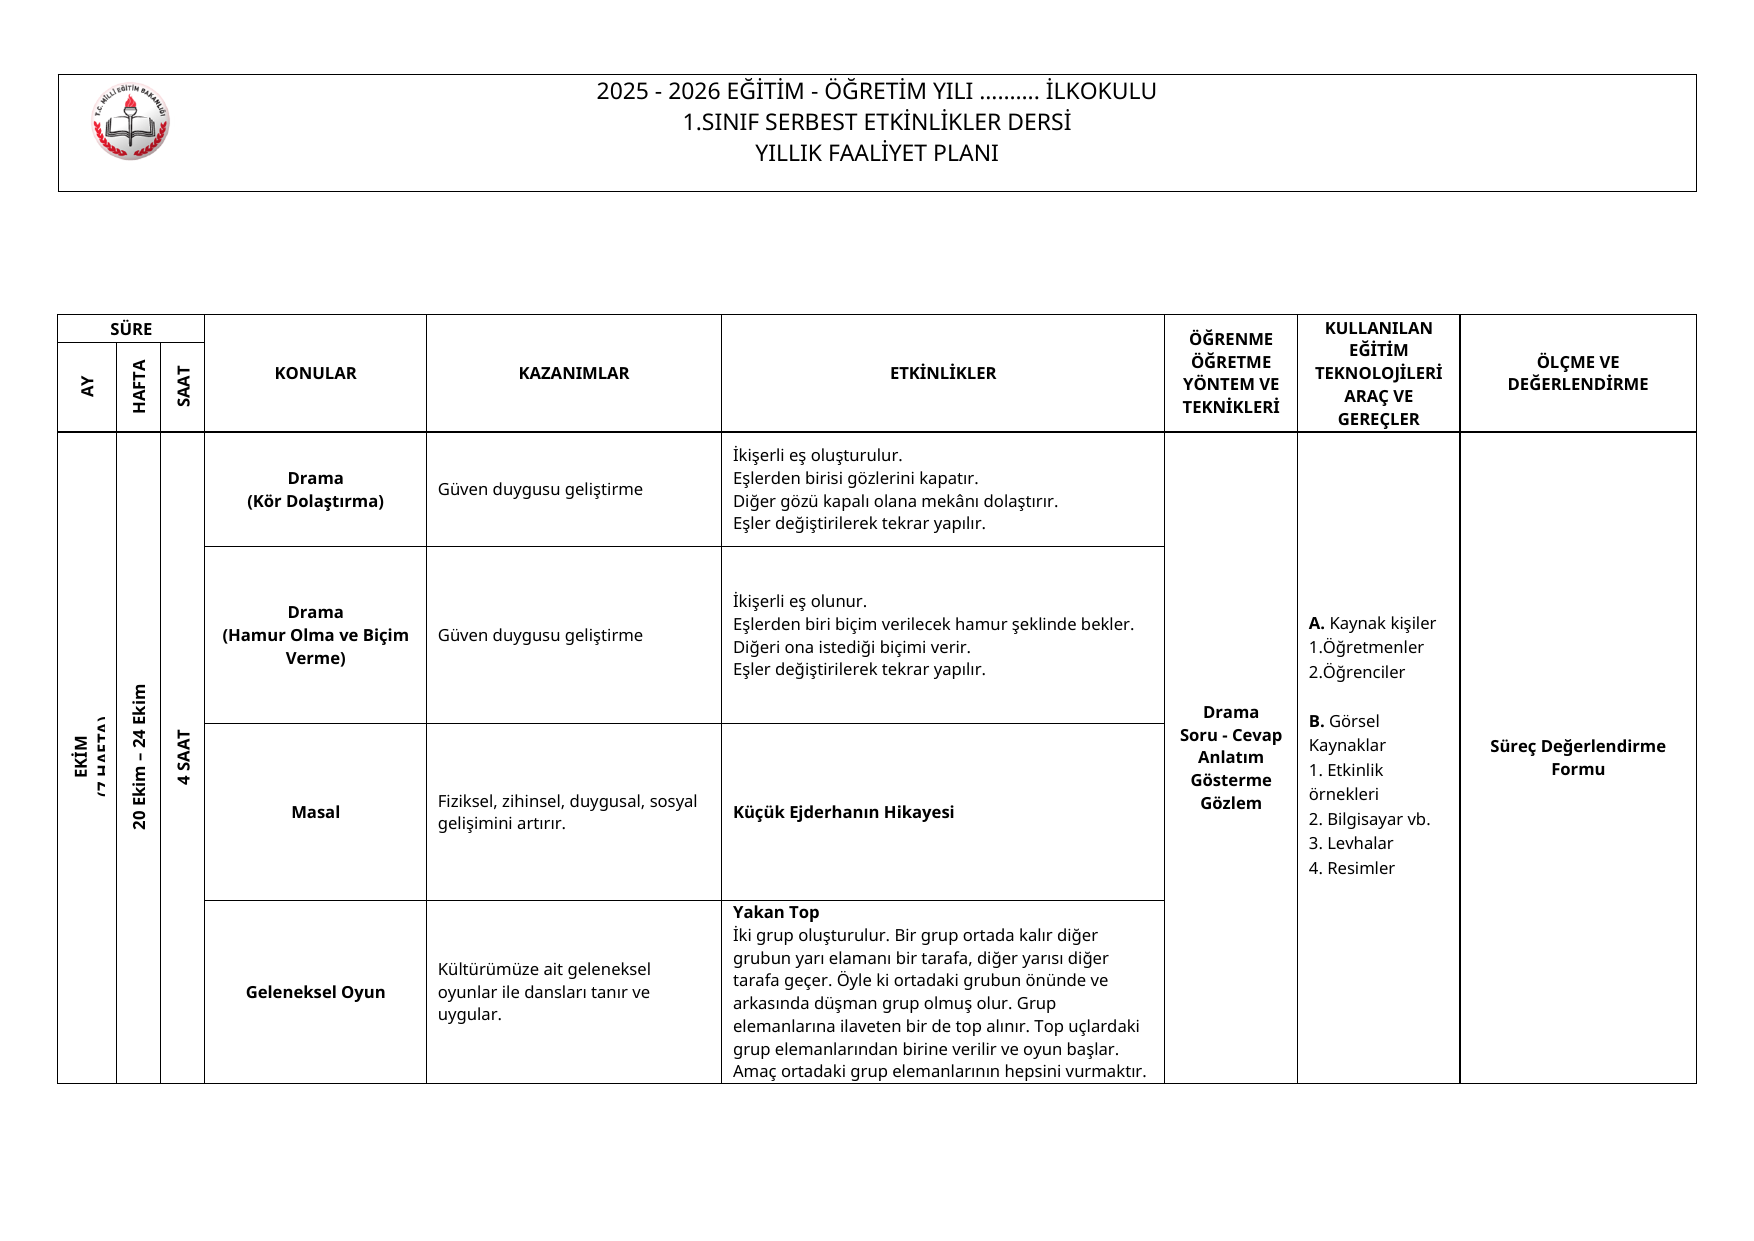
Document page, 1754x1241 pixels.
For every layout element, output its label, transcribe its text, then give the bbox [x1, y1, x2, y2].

table_header KULLANILAN EĞİTİM TEKNOLOJİLERİ ARAÇ VE GEREÇLER [1298, 315, 1459, 431]
table_cell Küçük Ejderhanın Hikayesi [722, 724, 1164, 900]
table_cell İkişerli eş oluşturulur. Eşlerden birisi gözlerini kapatır. Diğer gözü kapalı olana mekânı dolaştırır. Eşler değiştirilerek tekrar yapılır. [722, 433, 1164, 546]
table_header KONULAR [205, 315, 426, 431]
table_cell Geleneksel Oyun [205, 901, 426, 1082]
table_cell Süreç Değerlendirme Formu [1461, 433, 1696, 1082]
table_cell 20 Ekim – 24 Ekim [117, 433, 160, 1082]
table_cell A. Kaynak kişiler 1.Öğretmenler 2.Öğrenciler B. Görsel Kaynaklar 1. Etkinlik örnekleri 2. Bilgisayar vb. 3. Levhalar 4. Resimler [1298, 433, 1459, 1082]
table_cell Masal [205, 724, 426, 900]
table_header ÖLÇME VE DEĞERLENDİRME [1461, 315, 1696, 431]
table_cell Yakan Top İki grup oluşturulur. Bir grup ortada kalır diğer grubun yarı elamanı bir tarafa, diğer yarısı diğer tarafa geçer. Öyle ki ortadaki grubun önünde ve arkasında düşman grup olmuş olur. Grup elemanlarına ilaveten bir de top alınır. Top uçlardaki grup elemanlarından birine verilir ve oyun başlar. Amaç ortadaki grup elemanlarının hepsini vurmaktır. [722, 901, 1164, 1082]
table_cell Drama (Kör Dolaştırma) [205, 433, 426, 546]
table_cell Kültürümüze ait geleneksel oyunlar ile dansları tanır ve uygular. [427, 901, 721, 1082]
table_header SÜRE [58, 315, 204, 342]
table_header KAZANIMLAR [427, 315, 721, 431]
table_cell Drama (Hamur Olma ve Biçim Verme) [205, 547, 426, 723]
table_header ETKİNLİKLER [722, 315, 1164, 431]
table_cell SAAT [161, 343, 204, 431]
table_cell Drama Soru - Cevap Anlatım Gösterme Gözlem [1165, 433, 1297, 1082]
table_header ÖĞRENME ÖĞRETME YÖNTEM VE TEKNİKLERİ [1165, 315, 1297, 431]
table_cell 4 SAAT [161, 433, 204, 1082]
table_cell AY [58, 343, 116, 431]
table_cell İkişerli eş olunur. Eşlerden biri biçim verilecek hamur şeklinde bekler. Diğeri ona istediği biçimi verir. Eşler değiştirilerek tekrar yapılır. [722, 547, 1164, 723]
table_cell EKİM (7.HAFTA) [58, 433, 116, 1082]
picture [85, 77, 175, 167]
table_cell HAFTA [117, 343, 160, 431]
table_cell Güven duygusu geliştirme [427, 433, 721, 546]
table_cell Fiziksel, zihinsel, duygusal, sosyal gelişimini artırır. [427, 724, 721, 900]
table_cell Güven duygusu geliştirme [427, 547, 721, 723]
